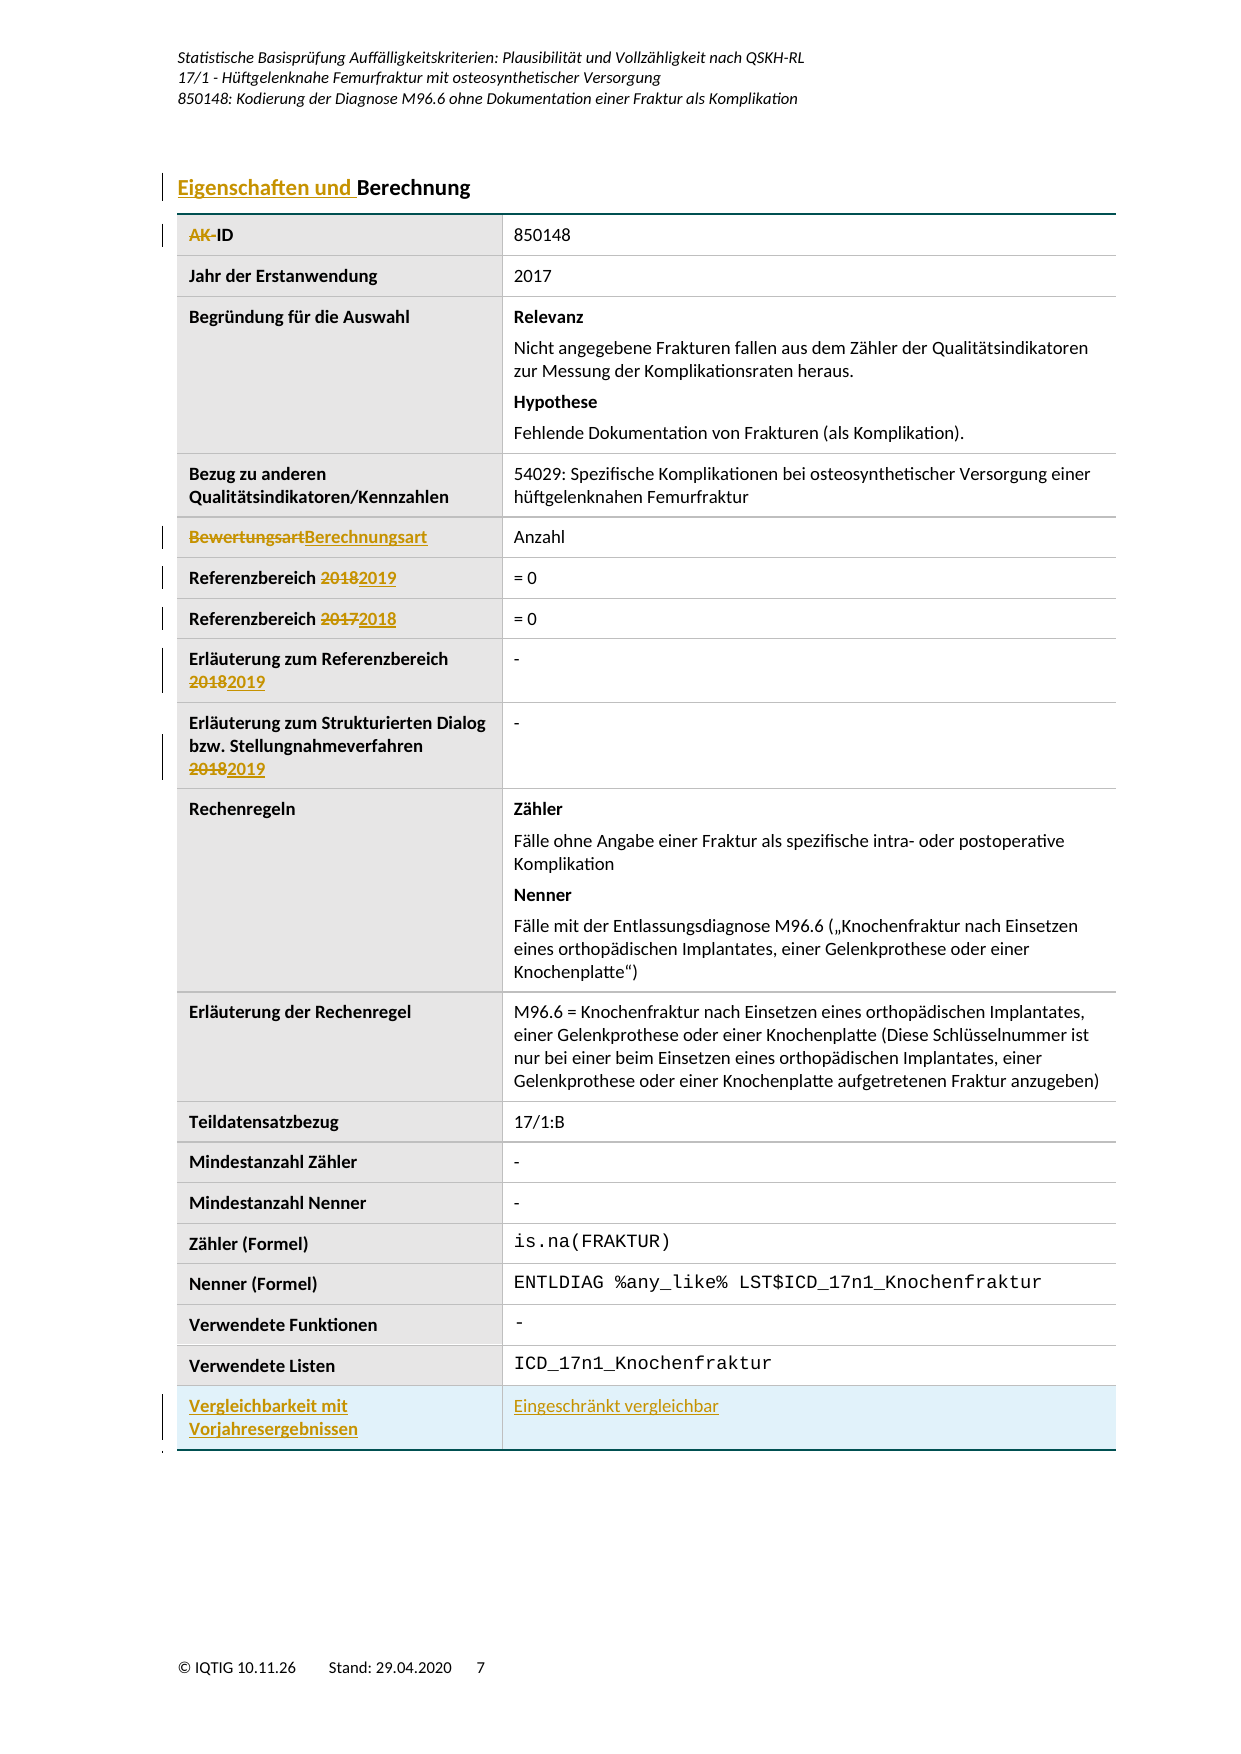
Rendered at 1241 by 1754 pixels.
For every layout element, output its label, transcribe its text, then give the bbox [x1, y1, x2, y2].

table_cell M96.6 = Knochenfraktur nach Einsetzen eines orthopädischen Implantates, einer Gelenkprothese oder einer Knochenplatte (Diese Schlüsselnummer ist nur bei einer beim Einsetzen eines orthopädischen Implantates, einer Gelenkprothese oder einer Knochenplatte aufgetretenen Fraktur anzugeben) [503, 993, 1116, 1101]
table_cell 54029: Spezifische Komplikationen bei osteosynthetischer Versorgung einer hüftgelenknahen Femurfraktur [503, 454, 1116, 516]
table_cell Verwendete Funktionen [177, 1305, 502, 1344]
table_cell = 0 [503, 599, 1116, 638]
table_cell Referenzbereich [177, 558, 502, 598]
table_cell Anzahl [503, 518, 1116, 557]
table_cell Mindestanzahl Zähler [177, 1143, 502, 1182]
table_cell Teildatensatzbezug [177, 1102, 502, 1141]
table_cell is.na(FRAKTUR) [503, 1224, 1116, 1263]
table_cell 17/1:B [503, 1102, 1116, 1141]
table_cell ENTLDIAG %any_like% LST$ICD_17n1_Knochenfraktur [503, 1264, 1116, 1304]
table_cell Verwendete Listen [177, 1346, 502, 1385]
table_header 850148 [503, 215, 1116, 255]
table_cell Referenzbereich [177, 599, 502, 638]
table_cell Erläuterung zum Strukturierten Dialog bzw. Stellungnahmeverfahren [177, 703, 502, 788]
text Berechnung [177, 173, 1122, 201]
table_cell 2017 [503, 256, 1116, 296]
table_cell - [503, 1143, 1116, 1182]
table_cell Erläuterung zum Referenzbereich [177, 639, 502, 702]
table_cell - [503, 703, 1116, 788]
table_cell ICD_17n1_Knochenfraktur [503, 1346, 1116, 1385]
table_cell = 0 [503, 558, 1116, 598]
table_cell Nenner (Formel) [177, 1264, 502, 1304]
table_cell Mindestanzahl Nenner [177, 1183, 502, 1223]
table_cell Zähler Fälle ohne Angabe einer Fraktur als spezifische intra- oder postoperative Komplikation Nenner Fälle mit der Entlassungsdiagnose M96.6 („Knochenfraktur nach Einsetzen eines orthopädischen Implantates, einer Gelenkprothese oder einer Knochenplatte“) [503, 789, 1116, 991]
table_cell Erläuterung der Rechenregel [177, 993, 502, 1101]
table_header ID [177, 215, 502, 255]
table_cell [177, 518, 502, 557]
table_cell - [503, 1305, 1116, 1344]
table_cell Jahr der Erstanwendung [177, 256, 502, 296]
table_cell Relevanz Nicht angegebene Frakturen fallen aus dem Zähler der Qualitätsindikatoren zur Messung der Komplikationsraten heraus. Hypothese Fehlende Dokumentation von Frakturen (als Komplikation). [503, 297, 1116, 453]
table_cell - [503, 1183, 1116, 1223]
table_cell Zähler (Formel) [177, 1224, 502, 1263]
table_cell Rechenregeln [177, 789, 502, 991]
table_cell Bezug zu anderen Qualitätsindikatoren/Kennzahlen [177, 454, 502, 516]
table_cell - [503, 639, 1116, 702]
table_cell Begründung für die Auswahl [177, 297, 502, 453]
